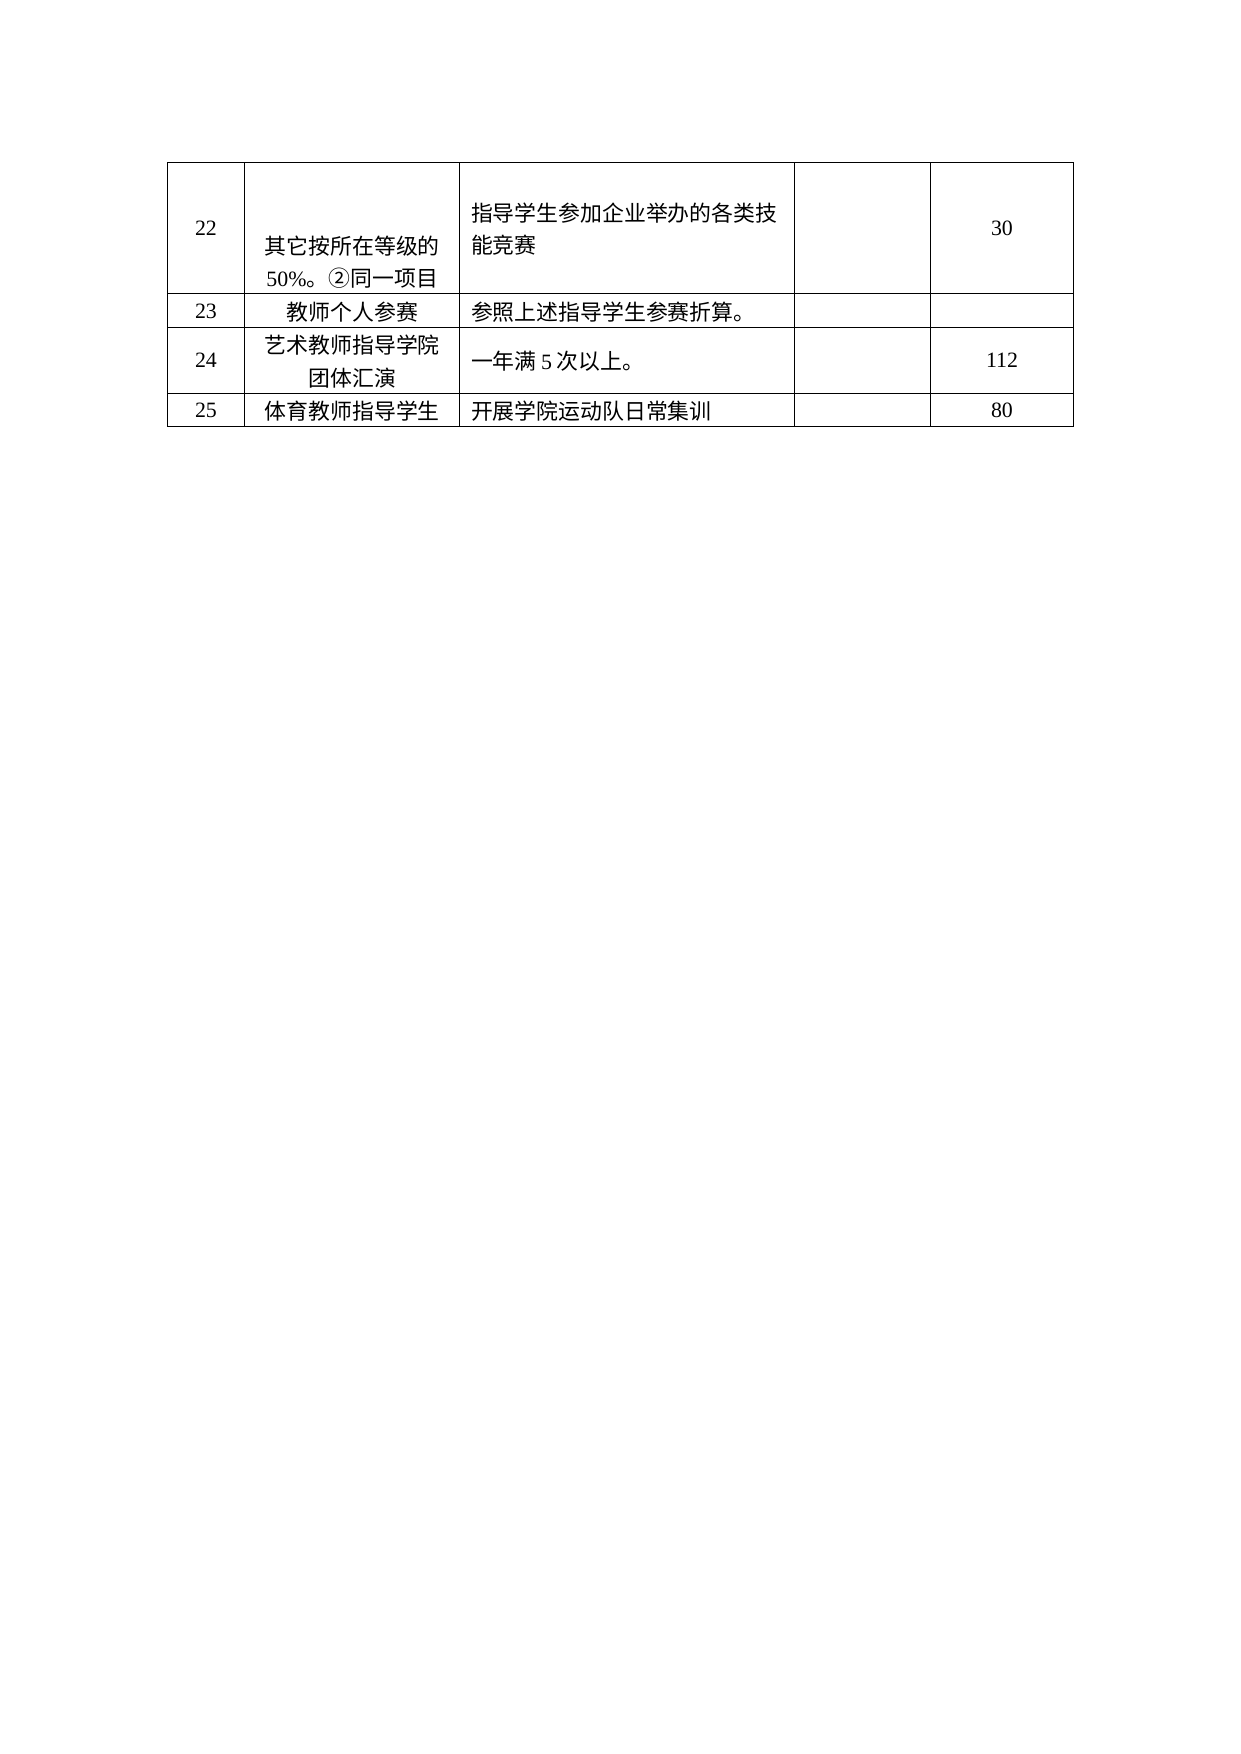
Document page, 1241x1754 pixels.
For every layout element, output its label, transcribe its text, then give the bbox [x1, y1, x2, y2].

table_cell 指导学生参加企业举办的各类技能竞赛 [460, 163, 794, 293]
table_cell 23 [168, 294, 244, 327]
table_cell 80 [931, 394, 1073, 426]
table_cell 22 [168, 163, 244, 293]
table_cell [795, 163, 930, 293]
table_cell [795, 294, 930, 327]
table_cell 教师个人参赛 [245, 294, 459, 327]
table_cell 艺术教师指导学院团体汇演 [245, 328, 459, 393]
table_cell 112 [931, 328, 1073, 393]
table_cell [931, 294, 1073, 327]
table_cell 参照上述指导学生参赛折算。 [460, 294, 794, 327]
table_cell 25 [168, 394, 244, 426]
table_cell 体育教师指导学生 [245, 394, 459, 426]
table_cell [795, 328, 930, 393]
table_cell 30 [931, 163, 1073, 293]
table_cell 24 [168, 328, 244, 393]
table_cell 开展学院运动队日常集训 [460, 394, 794, 426]
table_cell 一年满5次以上。 [460, 328, 794, 393]
table_cell [795, 394, 930, 426]
